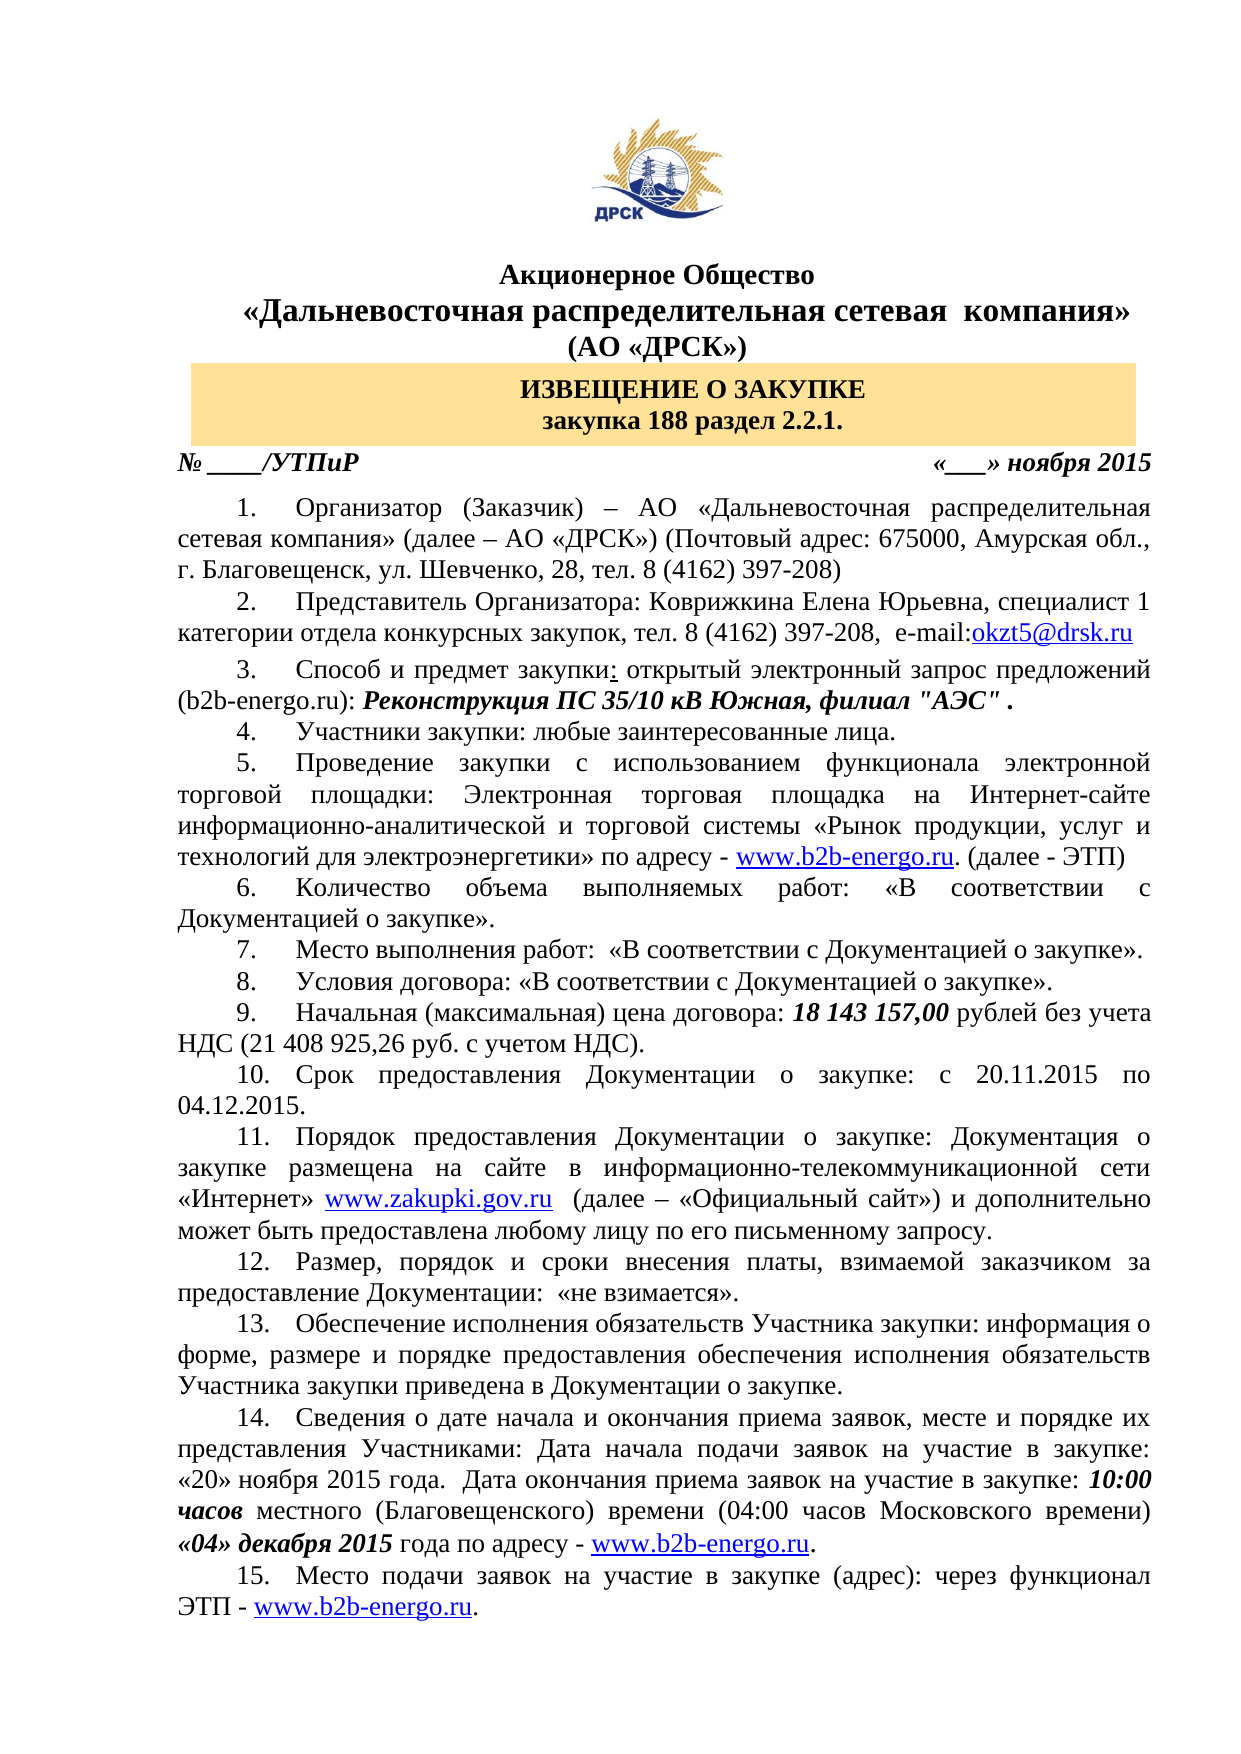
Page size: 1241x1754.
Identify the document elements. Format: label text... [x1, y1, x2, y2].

list Сведения о дате начала и окончания приема заявок, месте и порядке их представления Участниками: Дата начала подачи заявок на участие в закупке: «20» ноября 2015 года. Дата окончания приема заявок на участие в закупке: 10:00 часов местного (Благовещенского) времени (04:00 часов Московского времени) «04» декабря 2015 года по адресу - www.b2b-energo.ru. [177, 1401, 1152, 1559]
list Срок предоставления Документации о закупке: с 20.11.2015 по 04.12.2015. [177, 1058, 1152, 1120]
list Количество объема выполняемых работ: «В соответствии с Документацией о закупке». [177, 871, 1152, 933]
list Представитель Организатора: Коврижкина Елена Юрьевна, специалист 1 категории отдела конкурсных закупок, тел. 8 (4162) 397-208, e-mail:okzt5@drsk.ru [177, 584, 1152, 647]
table_header № ____/УТПиР [166, 446, 664, 477]
text «Дальневосточная распределительная сетевая компания» [177, 291, 1137, 329]
list Участники закупки: любые заинтересованные лица. [177, 715, 1152, 747]
list Место подачи заявок на участие в закупке (адрес): через функционал ЭТП - www.b2b-energo.ru. [177, 1559, 1152, 1621]
list Обеспечение исполнения обязательств Участника закупки: информация о форме, размере и порядке предоставления обеспечения исполнения обязательств Участника закупки приведена в Документации о закупке. [177, 1307, 1152, 1401]
list Место выполнения работ: «В соответствии с Документацией о закупке». [177, 933, 1152, 964]
table_header «___» ноября 2015 [664, 446, 1163, 477]
picture [590, 118, 724, 226]
list Способ и предмет закупки: открытый электронный запрос предложений (b2b-energo.ru): Реконструкция ПС 35/10 кВ Южная, филиал "АЭС" . [177, 653, 1152, 715]
text Акционерное Общество [177, 257, 1137, 291]
list Организатор (Заказчик) – АО «Дальневосточная распределительная сетевая компания» (далее – АО «ДРСК») (Почтовый адрес: 675000, Амурская обл., г. Благовещенск, ул. Шевченко, 28, тел. 8 (4162) 397-208) [177, 491, 1152, 584]
text (АО «ДРСК») [177, 329, 1137, 362]
table_header ИЗВЕЩЕНИЕ О ЗАКУПКЕ закупка 188 раздел 2.2.1. [191, 363, 1136, 446]
list Проведение закупки с использованием функционала электронной торговой площадки: Электронная торговая площадка на Интернет-сайте информационно-аналитической и торговой системы «Рынок продукции, услуг и технологий для электроэнергетики» по адресу - www.b2b-energo.ru. (далее - ЭТП) [177, 747, 1152, 871]
list Начальная (максимальная) цена договора: 18 143 157,00 рублей без учета НДС (21 408 925,26 руб. с учетом НДС). [177, 996, 1152, 1058]
list Размер, порядок и сроки внесения платы, взимаемой заказчиком за предоставление Документации: «не взимается». [177, 1245, 1152, 1307]
list Условия договора: «В соответствии с Документацией о закупке». [177, 964, 1152, 996]
list Порядок предоставления Документации о закупке: Документация о закупке размещена на сайте в информационно-телекоммуникационной сети «Интернет» www.zakupki.gov.ru (далее – «Официальный сайт») и дополнительно может быть предоставлена любому лицу по его письменному запросу. [177, 1120, 1152, 1245]
